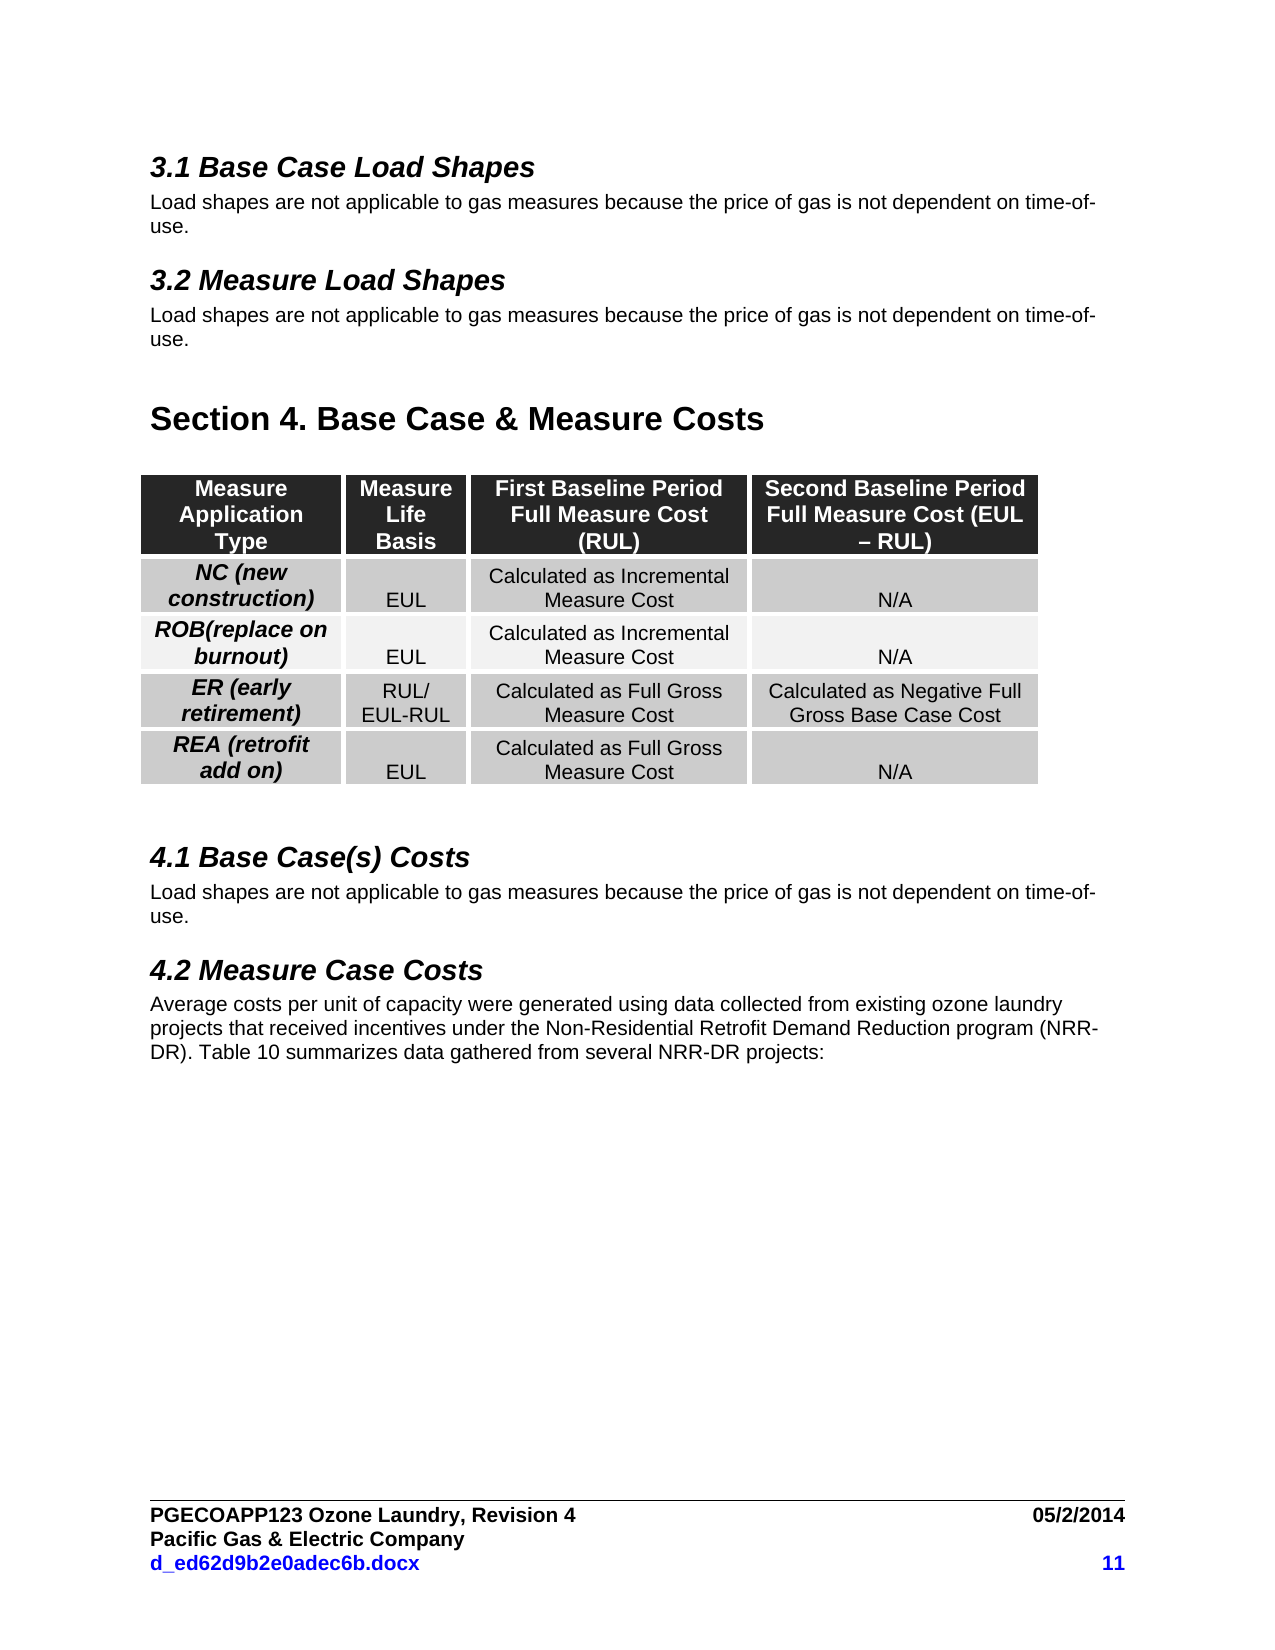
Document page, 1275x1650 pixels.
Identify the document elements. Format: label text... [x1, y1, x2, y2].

table_cell RUL/ EUL-RUL [346, 674, 466, 726]
table_cell ER (early retirement) [141, 674, 341, 726]
table_cell EUL [346, 559, 466, 612]
table_cell Calculated as Negative Full Gross Base Case Cost [752, 674, 1038, 726]
text Load shapes are not applicable to gas measures because the price of gas is not dependent on time-of-use. [150, 302, 1125, 350]
subtitle 3.2 Measure Load Shapes [150, 263, 1125, 296]
table_header Measure Application Type [141, 475, 341, 554]
subtitle 3.1 Base Case Load Shapes [150, 150, 1125, 183]
text Average costs per unit of capacity were generated using data collected from existing ozone laundry projects that received incentives under the Non-Residential Retrofit Demand Reduction program (NRR-DR). Table 10 summarizes data gathered from several NRR-DR projects: [150, 992, 1125, 1064]
table_cell Calculated as Full Gross Measure Cost [471, 674, 747, 726]
table_cell EUL [346, 616, 466, 669]
subtitle 4.1 Base Case(s) Costs [150, 840, 1125, 873]
table_cell NC (new construction) [141, 559, 341, 612]
text Load shapes are not applicable to gas measures because the price of gas is not dependent on time-of-use. [150, 190, 1125, 238]
table_cell Calculated as Incremental Measure Cost [471, 559, 747, 612]
table_cell Calculated as Incremental Measure Cost [471, 616, 747, 669]
table_header Second Baseline Period Full Measure Cost (EUL – RUL) [752, 475, 1038, 554]
table_cell N/A [752, 731, 1038, 784]
table_cell EUL [346, 731, 466, 784]
table_cell N/A [752, 616, 1038, 669]
table_header Measure Life Basis [346, 475, 466, 554]
text Load shapes are not applicable to gas measures because the price of gas is not dependent on time-of-use. [150, 879, 1125, 927]
table_cell ROB(replace on burnout) [141, 616, 341, 669]
table_header First Baseline Period Full Measure Cost (RUL) [471, 475, 747, 554]
table_cell Calculated as Full Gross Measure Cost [471, 731, 747, 784]
table_cell REA (retrofit add on) [141, 731, 341, 784]
subtitle Section 4. Base Case & Measure Costs [150, 399, 1125, 438]
table_cell N/A [752, 559, 1038, 612]
subtitle 4.2 Measure Case Costs [150, 952, 1125, 986]
